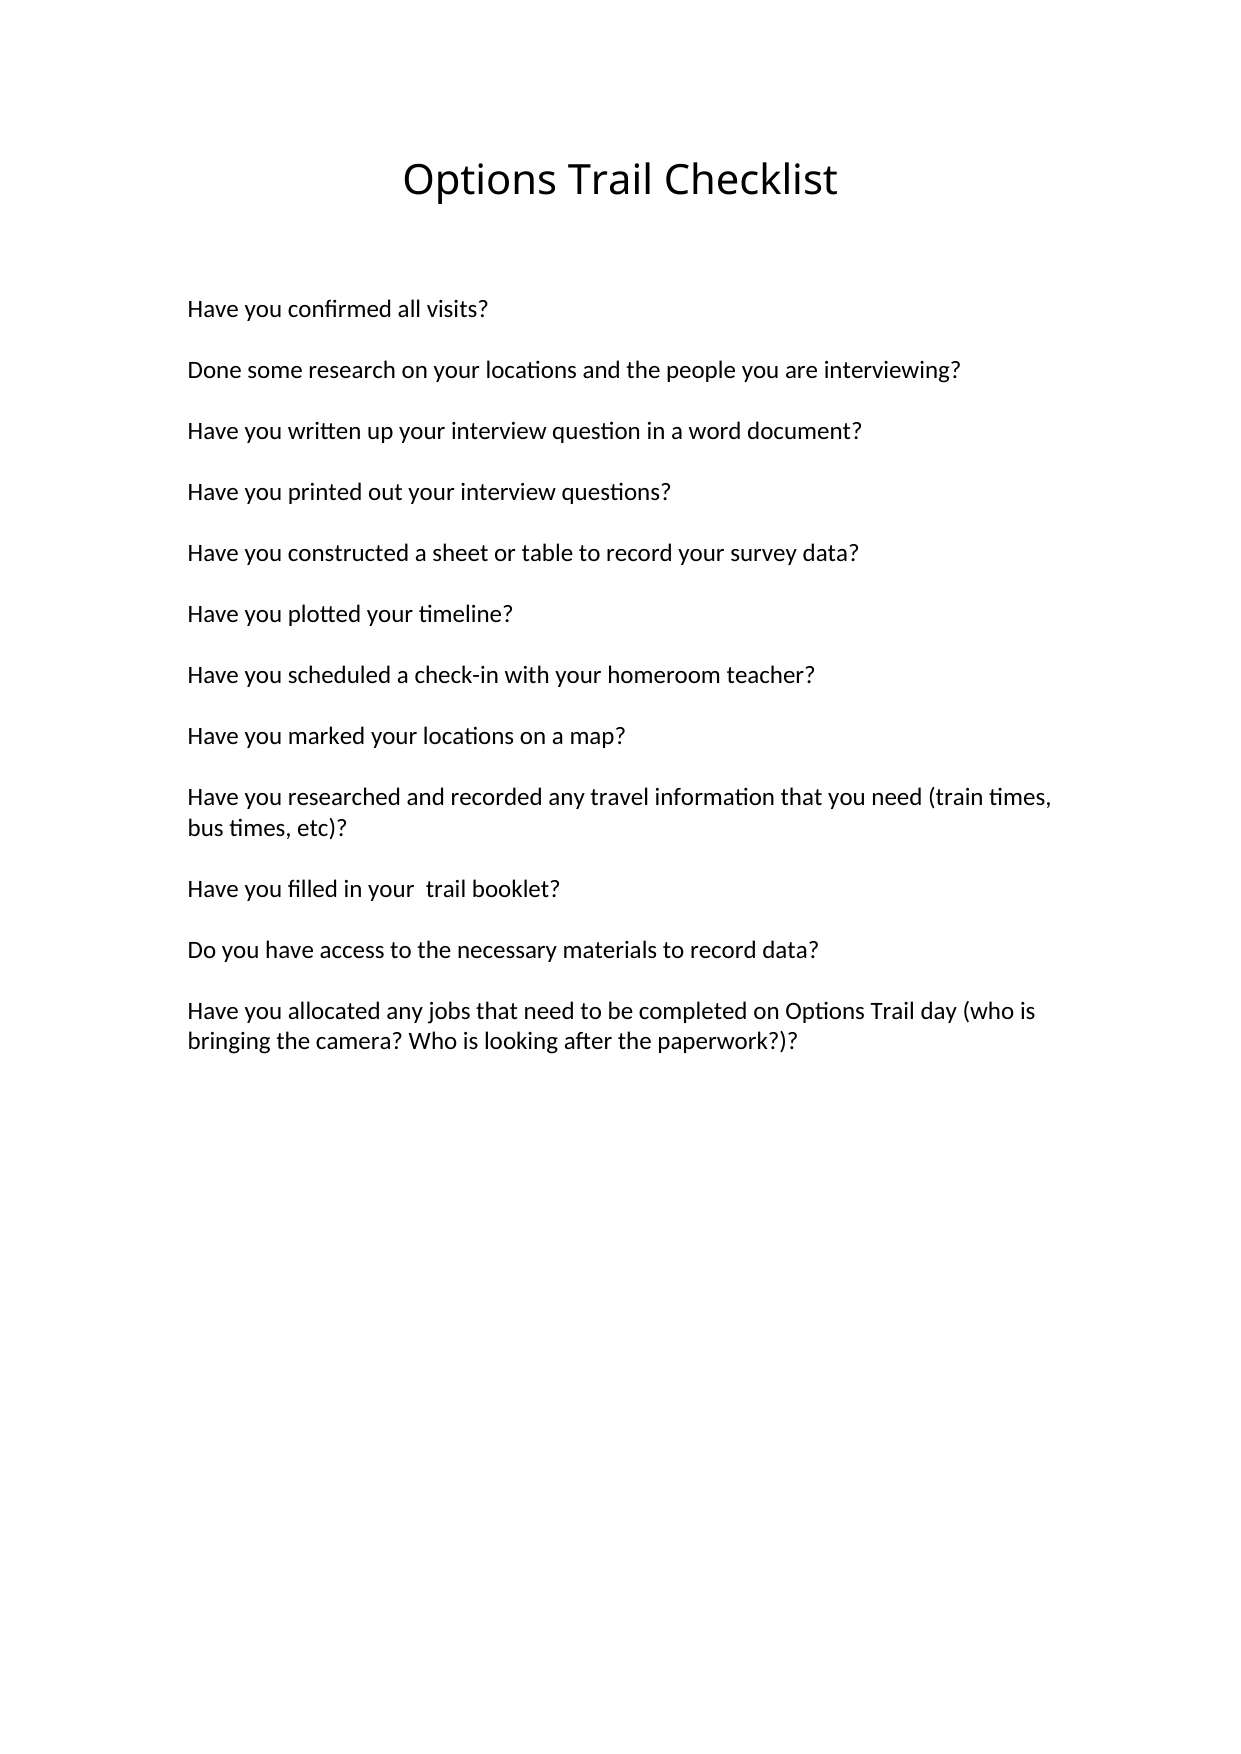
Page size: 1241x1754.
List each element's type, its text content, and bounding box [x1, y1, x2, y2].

text Have you plotted your timeline? [187, 598, 1053, 629]
text Have you scheduled a check-in with your homeroom teacher? [187, 659, 1053, 690]
text Options Trail Checklist [187, 150, 1053, 207]
text Have you allocated any jobs that need to be completed on Options Trail day (who is bringing the camera? Who is looking after the paperwork?)? [187, 995, 1053, 1056]
text Have you constructed a sheet or table to record your survey data? [187, 537, 1053, 568]
text Have you confirmed all visits? [187, 293, 1053, 323]
text Have you filled in your trail booklet? [187, 873, 1053, 903]
text Have you written up your interview question in a word document? [187, 415, 1053, 446]
text Done some research on your locations and the people you are interviewing? [187, 354, 1053, 384]
text Have you researched and recorded any travel information that you need (train times, bus times, etc)? [187, 781, 1053, 842]
text Have you marked your locations on a map? [187, 720, 1053, 751]
text Have you printed out your interview questions? [187, 476, 1053, 507]
text Do you have access to the necessary materials to record data? [187, 934, 1053, 964]
